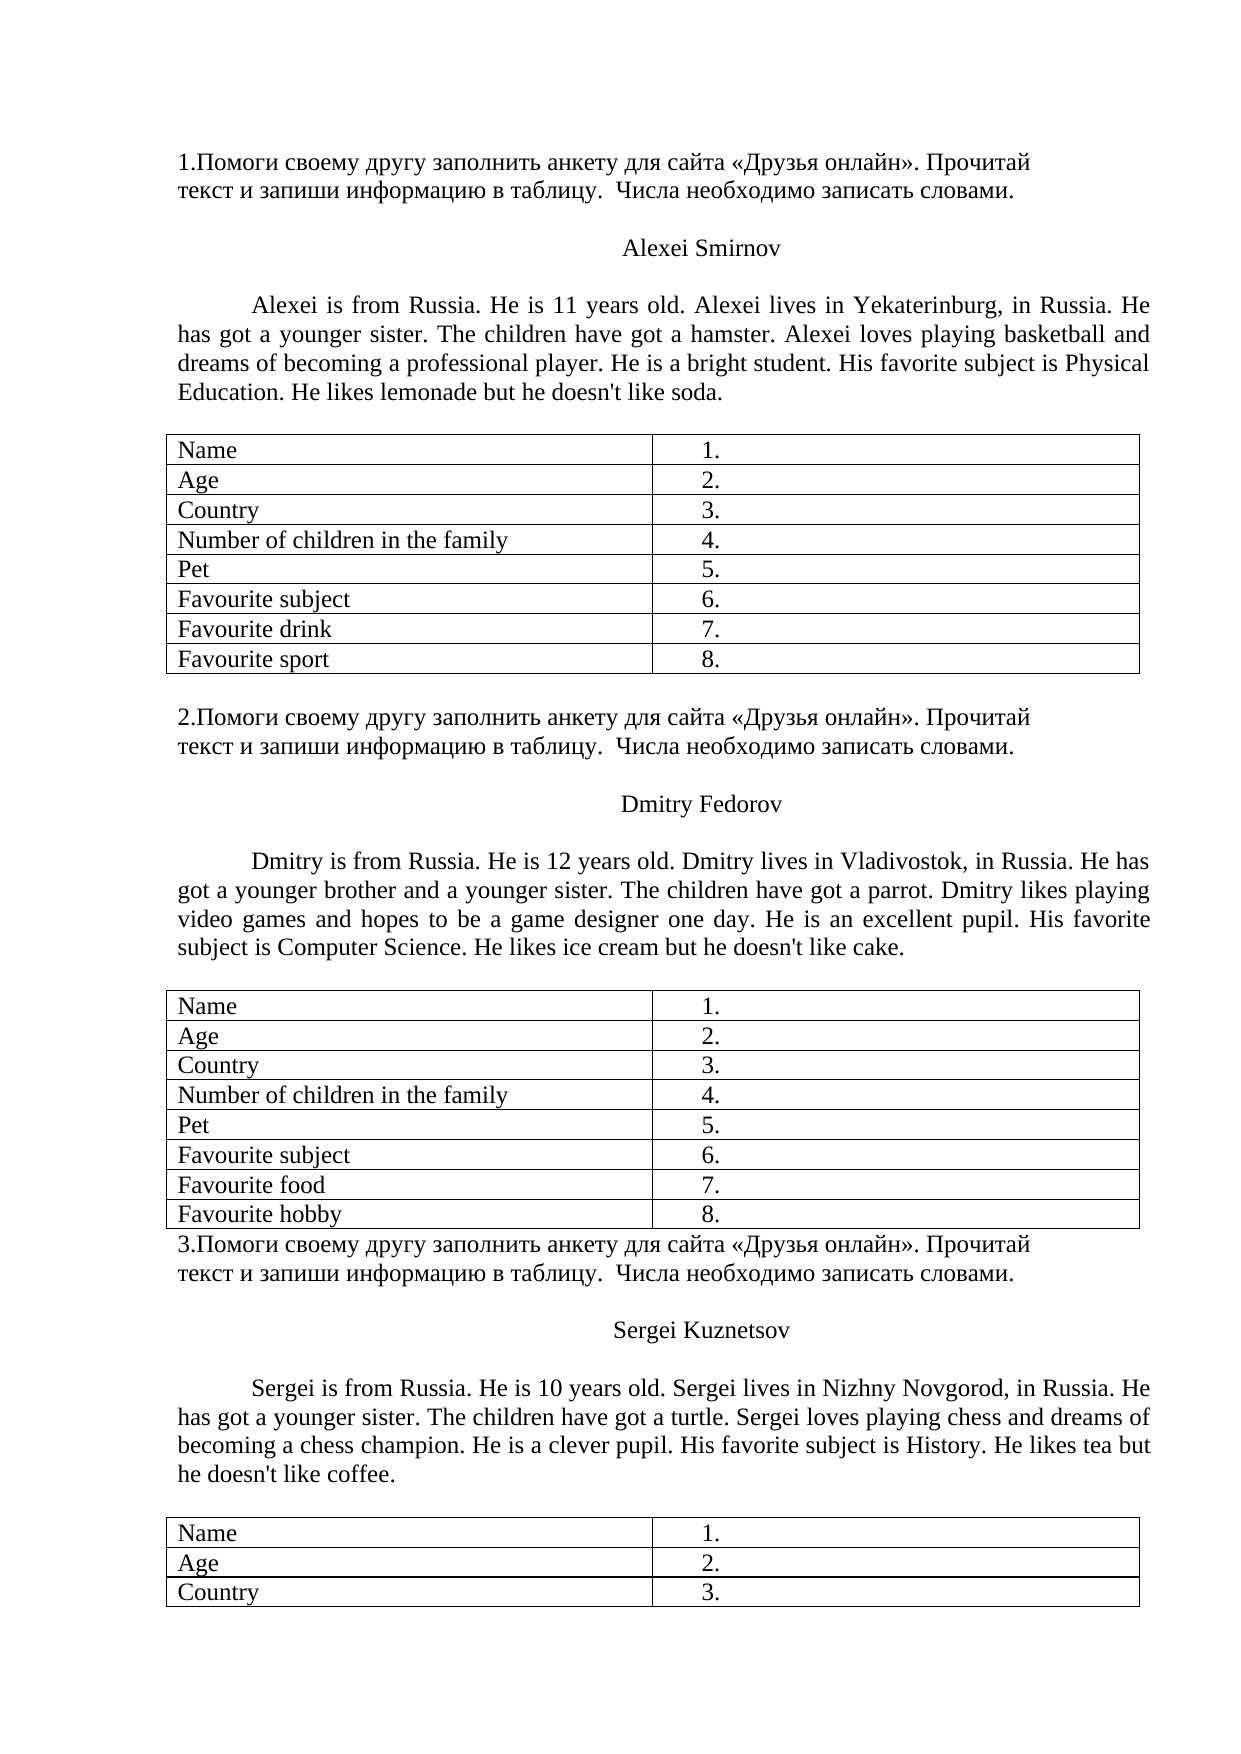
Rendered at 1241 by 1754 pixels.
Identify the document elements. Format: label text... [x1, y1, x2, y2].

table_cell [653, 614, 1139, 643]
table_cell Favourite drink [167, 614, 652, 643]
text текст и запиши информацию в таблицу. Числа необходимо записать словами. [177, 176, 1152, 204]
table_cell [653, 495, 1139, 524]
table_header Name [167, 991, 652, 1020]
table_cell Favourite sport [167, 644, 652, 673]
table_cell Pet [167, 555, 652, 583]
table_cell Country [167, 1578, 652, 1606]
table_header Name [167, 1518, 652, 1547]
table_header [653, 435, 1139, 464]
table_cell Favourite subject [167, 1140, 652, 1169]
table_cell Age [167, 1021, 652, 1049]
table_cell Favourite hobby [167, 1200, 652, 1228]
text Sergei Kuznetsov [177, 1316, 1152, 1344]
text Alexei Smirnov [177, 233, 1152, 262]
table_cell [653, 1548, 1139, 1576]
table_header Name [167, 435, 652, 464]
table_cell [653, 1170, 1139, 1198]
table_cell Age [167, 1548, 652, 1576]
text текст и запиши информацию в таблицу. Числа необходимо записать словами. [177, 731, 1152, 760]
text текст и запиши информацию в таблицу. Числа необходимо записать словами. [177, 1258, 1152, 1287]
table_cell Favourite food [167, 1170, 652, 1198]
table_cell Pet [167, 1110, 652, 1139]
table_cell [653, 1578, 1139, 1606]
text 1.Помоги своему другу заполнить анкету для сайта «Друзья онлайн». Прочитай [177, 147, 1152, 176]
table_cell Country [167, 1051, 652, 1079]
table_cell [653, 525, 1139, 553]
text 2.Помоги своему другу заполнить анкету для сайта «Друзья онлайн». Прочитай [177, 702, 1152, 731]
table_cell Age [167, 465, 652, 494]
text Dmitry is from Russia. He is 12 years old. Dmitry lives in Vladivostok, in Russia. He has got a younger brother and a younger sister. The children have got a parrot. Dmitry likes playing video games and hopes to be a game designer one day. He is an excellent pupil. His favorite subject is Computer Science. He likes ice cream but he doesn't like cake. [177, 846, 1152, 961]
table_cell Country [167, 495, 652, 524]
table_cell [653, 1200, 1139, 1228]
table_cell [653, 1110, 1139, 1139]
table_cell [653, 1080, 1139, 1109]
table_cell [653, 644, 1139, 673]
table_cell [653, 1021, 1139, 1049]
table_cell Number of children in the family [167, 1080, 652, 1109]
table_cell [653, 584, 1139, 613]
table_header [653, 991, 1139, 1020]
table_cell [653, 465, 1139, 494]
table_cell Favourite subject [167, 584, 652, 613]
text Sergei is from Russia. He is 10 years old. Sergei lives in Nizhny Novgorod, in Russia. He has got a younger sister. The children have got a turtle. Sergei loves playing chess and dreams of becoming a chess champion. He is a clever pupil. His favorite subject is History. He likes tea but he doesn't like coffee. [177, 1373, 1152, 1488]
text Dmitry Fedorov [177, 789, 1152, 817]
text 3.Помоги своему другу заполнить анкету для сайта «Друзья онлайн». Прочитай [177, 1229, 1152, 1258]
table_header [653, 1518, 1139, 1547]
table_cell [653, 555, 1139, 583]
table_cell Number of children in the family [167, 525, 652, 553]
table_cell [653, 1140, 1139, 1169]
text Alexei is from Russia. He is 11 years old. Alexei lives in Yekaterinburg, in Russia. He has got a younger sister. The children have got a hamster. Alexei loves playing basketball and dreams of becoming a professional player. He is a bright student. His favorite subject is Physical Education. He likes lemonade but he doesn't like soda. [177, 291, 1152, 406]
table_cell [653, 1051, 1139, 1079]
